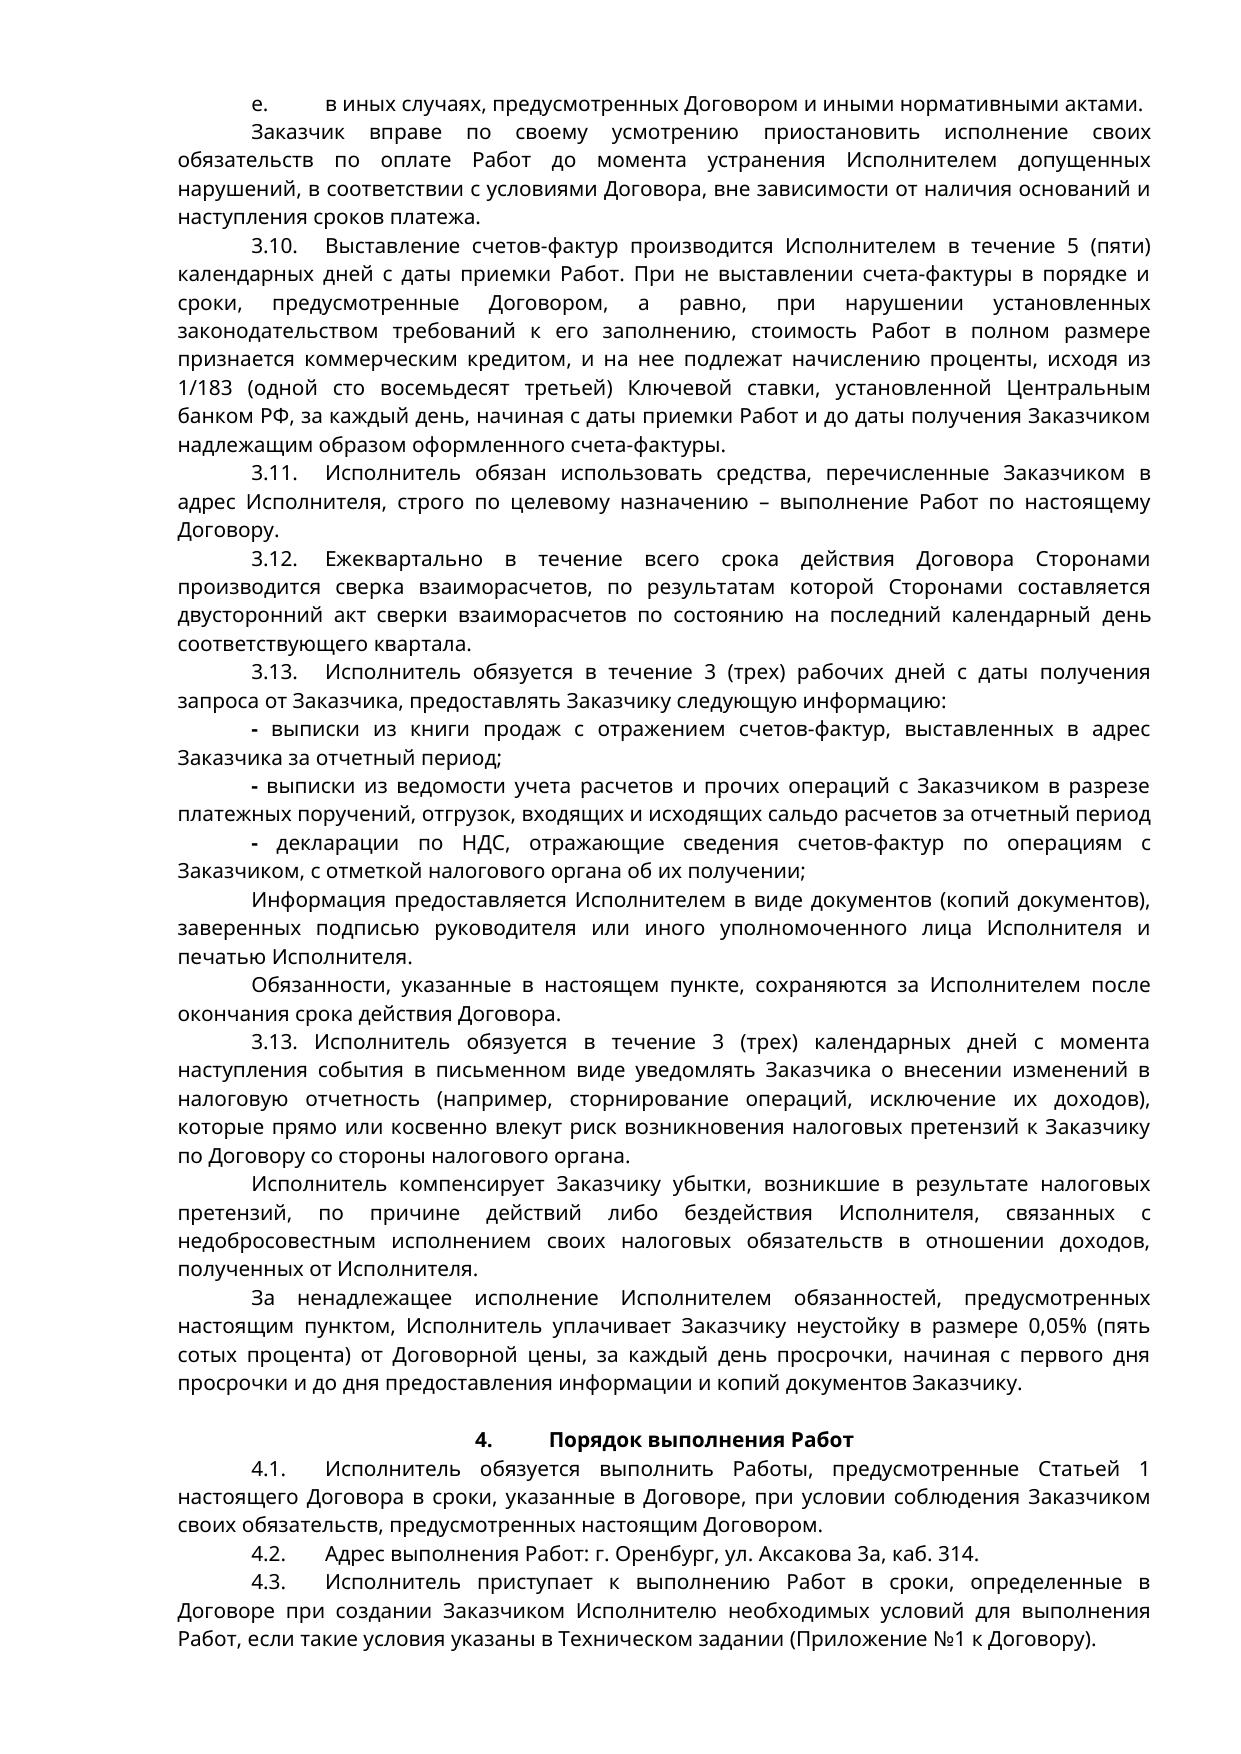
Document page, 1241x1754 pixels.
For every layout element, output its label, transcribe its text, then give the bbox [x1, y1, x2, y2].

text Информация предоставляется Исполнителем в виде документов (копий документов), заверенных подписью руководителя или иного уполномоченного лица Исполнителя и печатью Исполнителя. [177, 885, 1152, 970]
text - выписки из книги продаж с отражением счетов-фактур, выставленных в адрес Заказчика за отчетный период; [177, 714, 1152, 771]
list Ежеквартально в течение всего срока действия Договора Сторонами производится сверка взаиморасчетов, по результатам которой Сторонами составляется двусторонний акт сверки взаиморасчетов по состоянию на последний календарный день соответствующего квартала. [177, 544, 1152, 657]
list За ненадлежащее исполнение Исполнителем обязанностей, предусмотренных настоящим пунктом, Исполнитель уплачивает Заказчику неустойку в размере 0,05% (пять сотых процента) от Договорной цены, за каждый день просрочки, начиная с первого дня просрочки и до дня предоставления информации и копий документов Заказчику. [177, 1283, 1152, 1397]
list Адрес выполнения Работ: г. Оренбург, ул. Аксакова 3а, каб. 314. [177, 1539, 1152, 1567]
text Заказчик вправе по своему усмотрению приостановить исполнение своих обязательств по оплате Работ до момента устранения Исполнителем допущенных нарушений, в соответствии с условиями Договора, вне зависимости от наличия оснований и наступления сроков платежа. [177, 117, 1152, 231]
list Исполнитель приступает к выполнению Работ в сроки, определенные в Договоре при создании Заказчиком Исполнителю необходимых условий для выполнения Работ, если такие условия указаны в Техническом задании (Приложение №1 к Договору). [177, 1567, 1152, 1653]
text - декларации по НДС, отражающие сведения счетов-фактур по операциям с Заказчиком, с отметкой налогового органа об их получении; [177, 828, 1152, 885]
text - выписки из ведомости учета расчетов и прочих операций с Заказчиком в разрезе платежных поручений, отгрузок, входящих и исходящих сальдо расчетов за отчетный период [177, 771, 1152, 828]
list Выставление счетов-фактур производится Исполнителем в течение 5 (пяти) календарных дней с даты приемки Работ. При не выставлении счета-фактуры в порядке и сроки, предусмотренные Договором, а равно, при нарушении установленных законодательством требований к его заполнению, стоимость Работ в полном размере признается коммерческим кредитом, и на нее подлежат начислению проценты, исходя из 1/183 (одной сто восемьдесят третьей) Ключевой ставки, установленной Центральным банком РФ, за каждый день, начиная с даты приемки Работ и до даты получения Заказчиком надлежащим образом оформленного счета-фактуры. [177, 231, 1152, 458]
list Исполнитель обязуется выполнить Работы, предусмотренные Статьей 1 настоящего Договора в сроки, указанные в Договоре, при условии соблюдения Заказчиком своих обязательств, предусмотренных настоящим Договором. [177, 1454, 1152, 1539]
list Порядок выполнения Работ [177, 1425, 1152, 1454]
list Исполнитель обязан использовать средства, перечисленные Заказчиком в адрес Исполнителя, строго по целевому назначению – выполнение Работ по настоящему Договору. [177, 458, 1152, 544]
list Исполнитель компенсирует Заказчику убытки, возникшие в результате налоговых претензий, по причине действий либо бездействия Исполнителя, связанных с недобросовестным исполнением своих налоговых обязательств в отношении доходов, полученных от Исполнителя. [177, 1169, 1152, 1283]
list в иных случаях, предусмотренных Договором и иными нормативными актами. [177, 89, 1152, 117]
text 3.13. Исполнитель обязуется в течение 3 (трех) календарных дней с момента наступления события в письменном виде уведомлять Заказчика о внесении изменений в налоговую отчетность (например, сторнирование операций, исключение их доходов), которые прямо или косвенно влекут риск возникновения налоговых претензий к Заказчику по Договору со стороны налогового органа. [177, 1027, 1152, 1169]
list Исполнитель обязуется в течение 3 (трех) рабочих дней с даты получения запроса от Заказчика, предоставлять Заказчику следующую информацию: [177, 657, 1152, 714]
text Обязанности, указанные в настоящем пункте, сохраняются за Исполнителем после окончания срока действия Договора. [177, 970, 1152, 1027]
